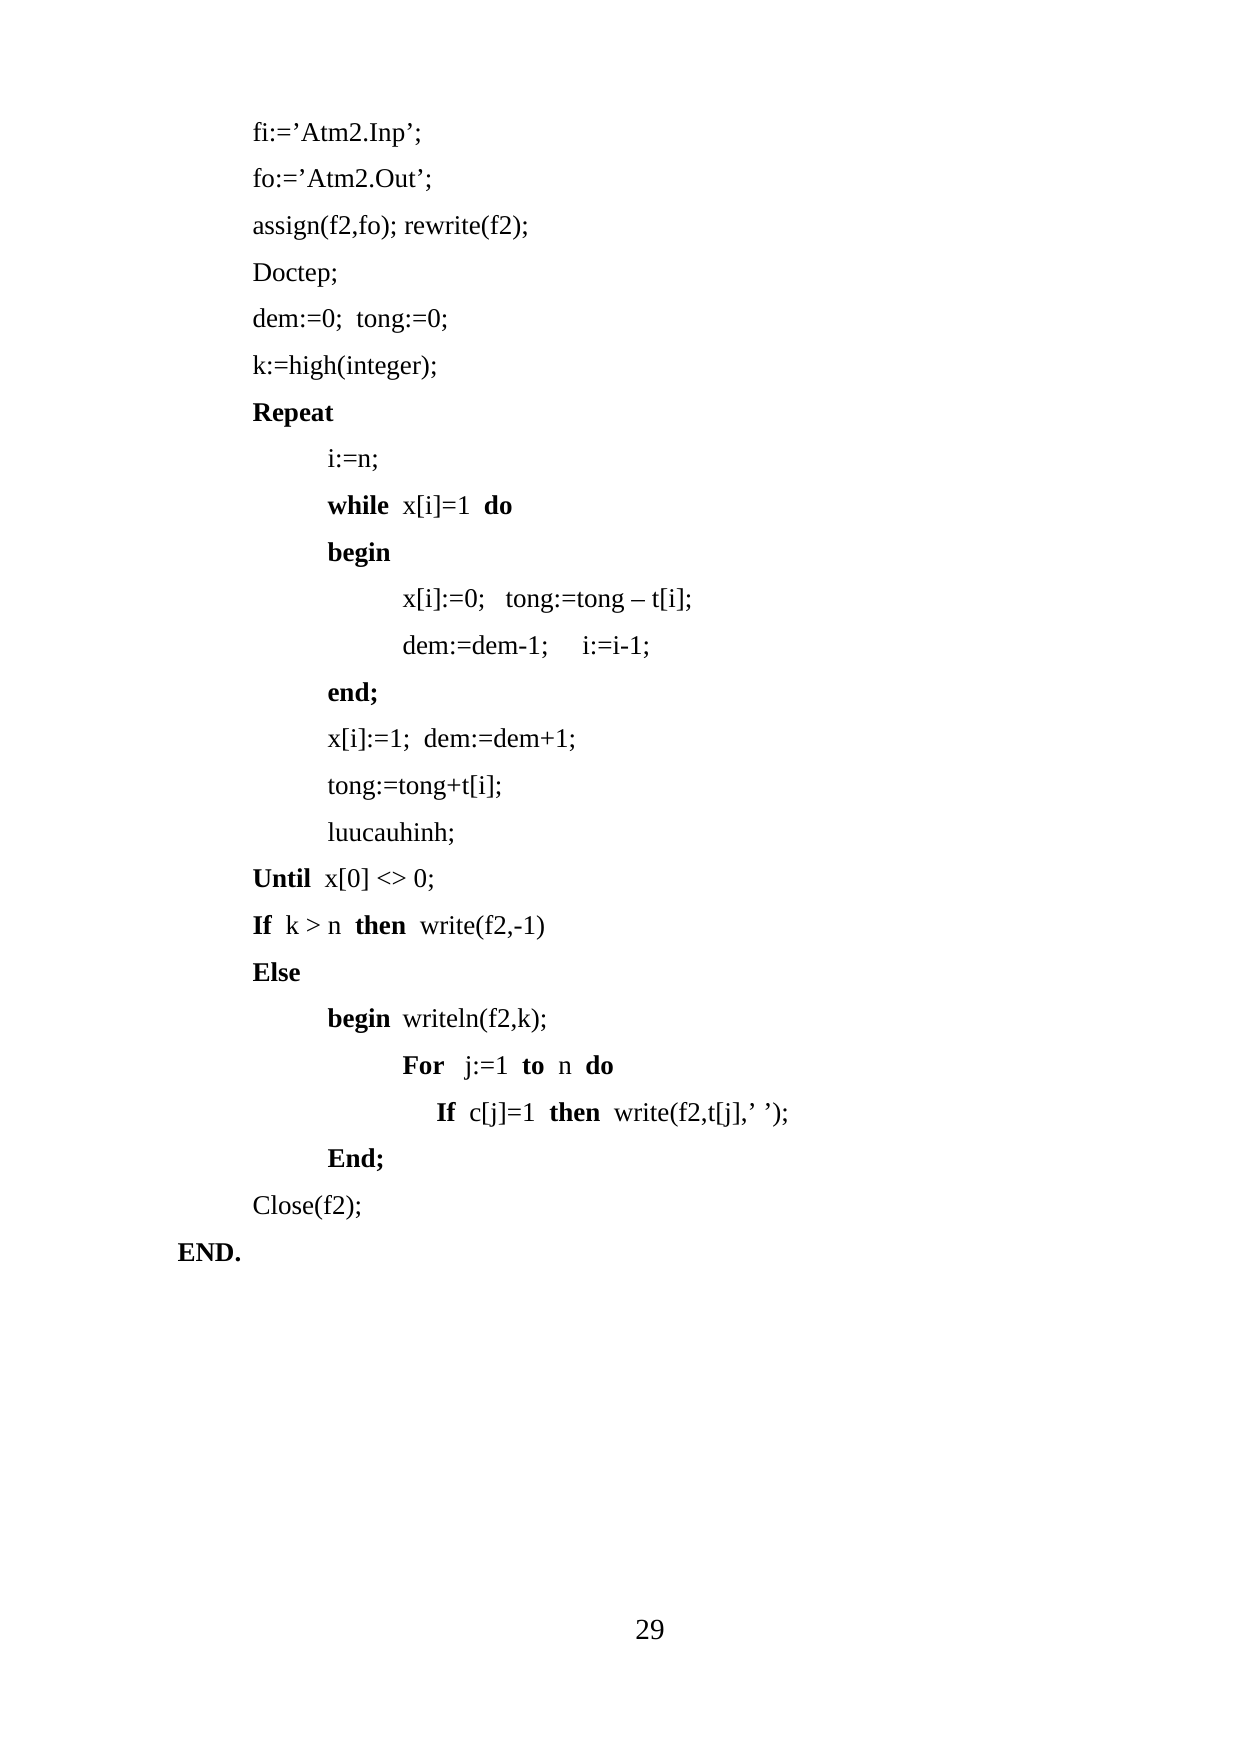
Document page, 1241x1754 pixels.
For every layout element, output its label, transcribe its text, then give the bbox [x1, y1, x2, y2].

text begin [177, 536, 1122, 567]
text For j:=1 to n do [177, 1049, 1122, 1080]
text Else [177, 956, 1122, 987]
text END. [177, 1236, 1122, 1267]
text i:=n; [177, 442, 1122, 473]
text Close(f2); [177, 1189, 1122, 1220]
text end; [177, 676, 1122, 707]
text Until x[0] <> 0; [177, 862, 1122, 893]
text x[i]:=0; tong:=tong – t[i]; [177, 582, 1122, 613]
text luucauhinh; [177, 816, 1122, 847]
text x[i]:=1; dem:=dem+1; [177, 722, 1122, 753]
text assign(f2,fo); rewrite(f2); [177, 209, 1122, 240]
text Doctep; [177, 256, 1122, 287]
text while x[i]=1 do [177, 489, 1122, 520]
text fi:=’Atm2.Inp’; [177, 116, 1122, 147]
text tong:=tong+t[i]; [177, 769, 1122, 800]
text If c[j]=1 then write(f2,t[j],’ ’); [177, 1096, 1122, 1127]
text dem:=dem-1; i:=i-1; [177, 629, 1122, 660]
text If k > n then write(f2,-1) [177, 909, 1122, 940]
text begin writeln(f2,k); [252, 1002, 1122, 1033]
text End; [177, 1142, 1122, 1173]
text dem:=0; tong:=0; [177, 302, 1122, 333]
text k:=high(integer); [177, 349, 1122, 380]
text Repeat [177, 396, 1122, 427]
text fo:=’Atm2.Out’; [177, 162, 1122, 193]
